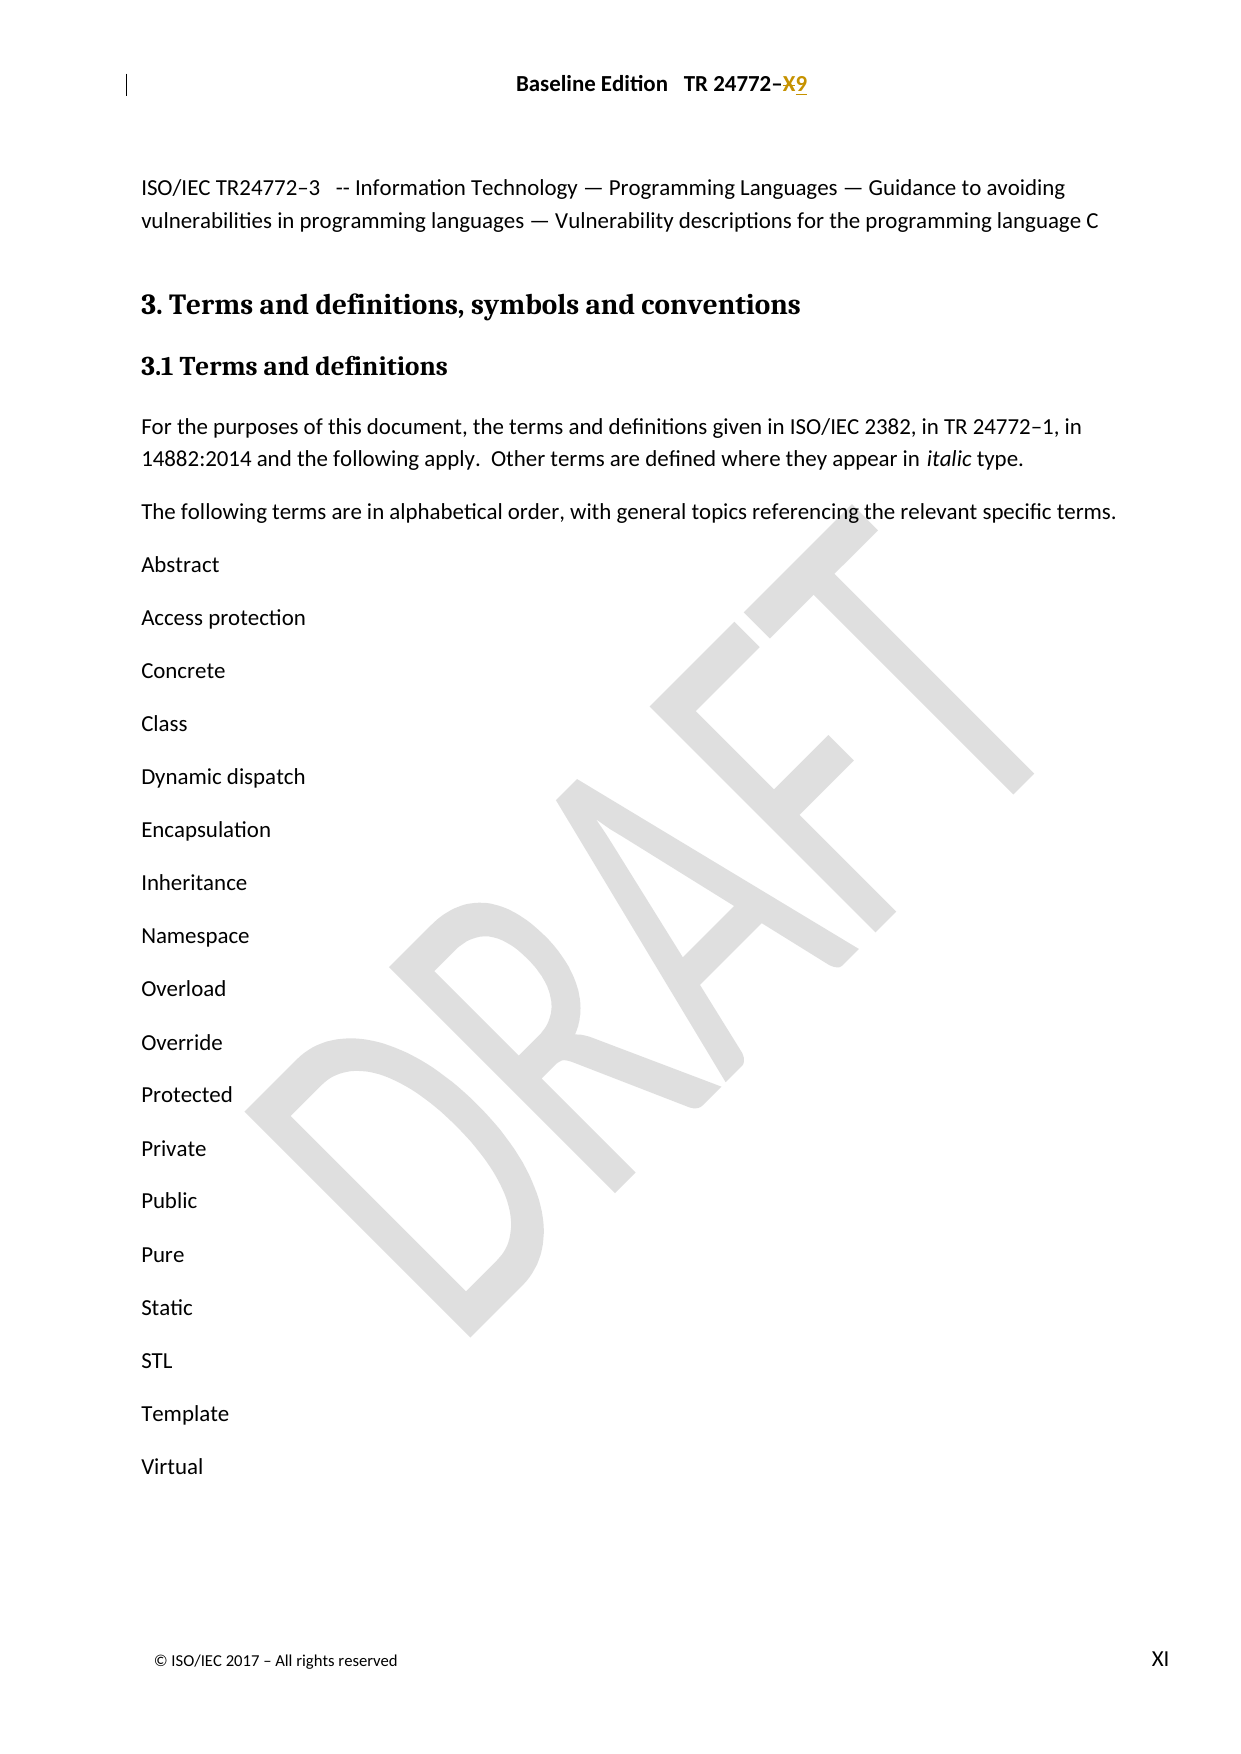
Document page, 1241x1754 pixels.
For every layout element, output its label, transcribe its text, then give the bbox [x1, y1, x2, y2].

text Namespace [141, 922, 1182, 949]
text Overload [141, 974, 1182, 1003]
text STL [141, 1346, 1182, 1374]
text Access protection [141, 603, 1182, 631]
text Encapsulation [141, 816, 1182, 843]
text Dynamic dispatch [141, 762, 1182, 791]
text Concrete [141, 656, 1182, 684]
text Template [141, 1399, 1182, 1427]
text Class [141, 709, 1182, 737]
text Protected [141, 1081, 1182, 1109]
subtitle 3. Terms and definitions, symbols and conventions [141, 288, 1182, 321]
text Override [141, 1028, 1182, 1056]
text Private [141, 1134, 1182, 1162]
text The following terms are in alphabetical order, with general topics referencing the relevant specific terms. [141, 497, 1182, 525]
text Pure [141, 1240, 1182, 1268]
text ISO/IEC TR24772–3 -- Information Technology — Programming Languages — Guidance to avoiding vulnerabilities in programming languages — Vulnerability descriptions for the programming language C [141, 173, 1182, 234]
text For the purposes of this document, the terms and definitions given in ISO/IEC 2382, in TR 24772–1, in 14882:2014 and the following apply. Other terms are defined where they appear in italic type. [141, 412, 1182, 472]
text Public [141, 1187, 1182, 1215]
text Virtual [141, 1452, 1182, 1480]
text Inheritance [141, 868, 1182, 897]
text Static [141, 1293, 1182, 1321]
text Abstract [141, 550, 1182, 578]
subtitle 3.1 Terms and definitions [141, 351, 1182, 383]
